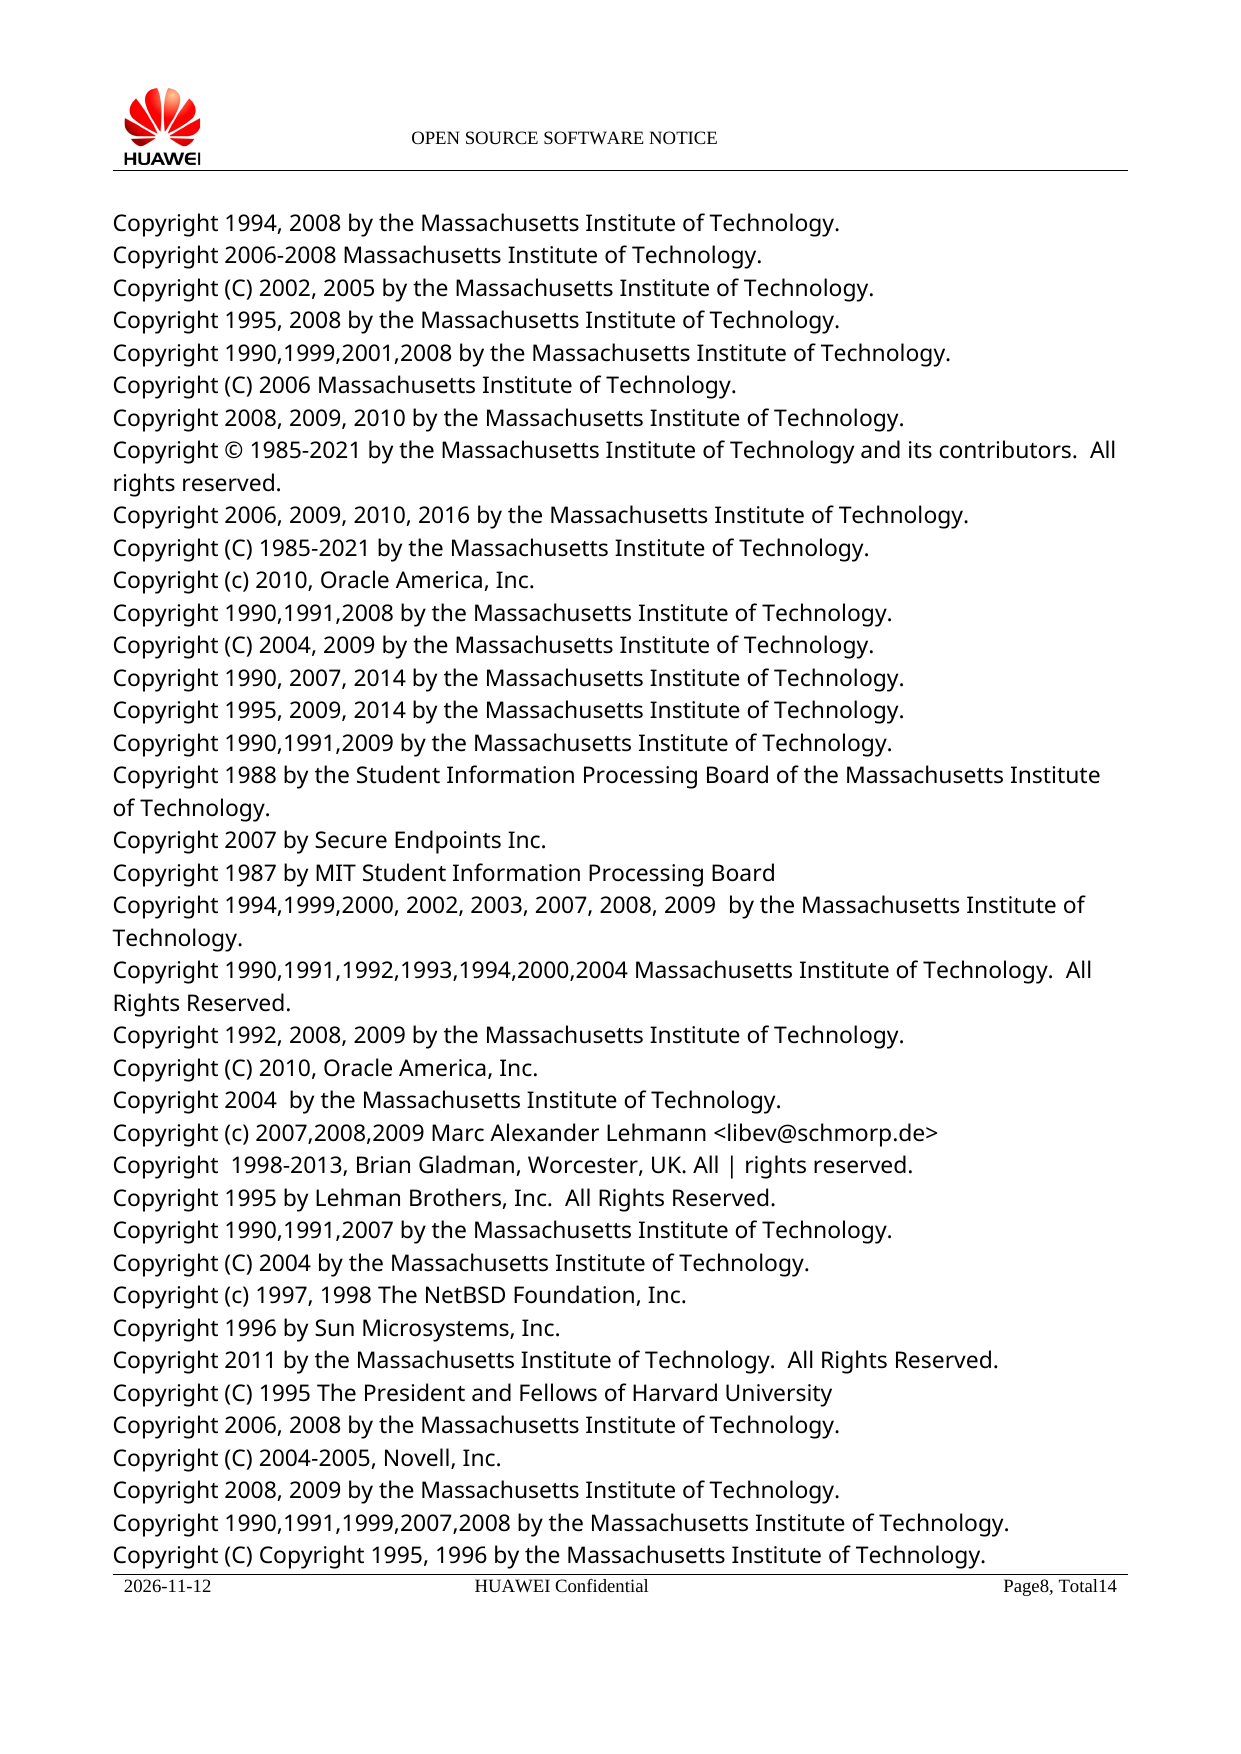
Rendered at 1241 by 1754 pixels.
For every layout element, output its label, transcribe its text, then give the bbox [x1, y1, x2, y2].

picture [124, 88, 201, 165]
